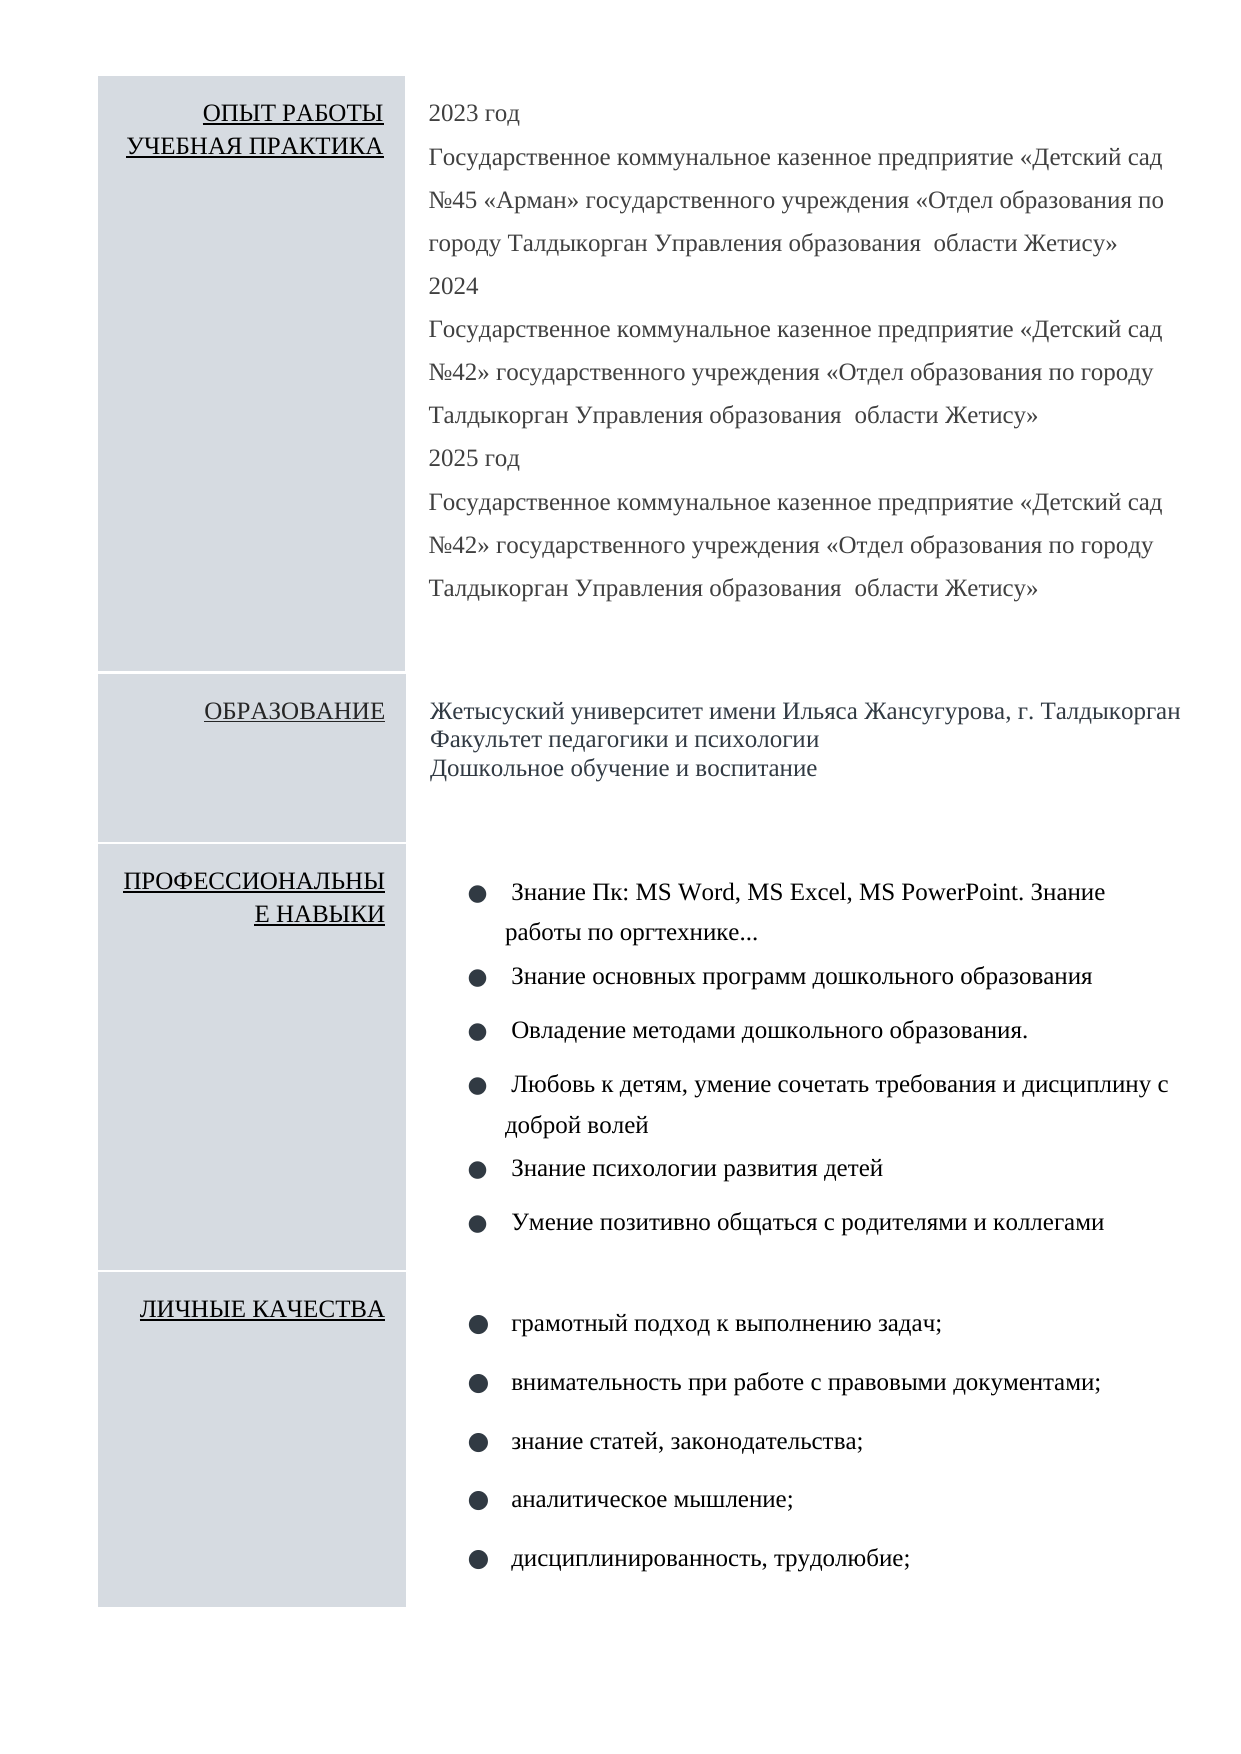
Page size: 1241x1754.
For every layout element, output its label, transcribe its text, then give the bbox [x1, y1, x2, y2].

table_cell 2023 год Государственное коммунальное казенное предприятие «Детский сад №45 «Арман» государственного учреждения «Отдел образования по городу Талдыкорган Управления образования области Жетису» 2024 Государственное коммунальное казенное предприятие «Детский сад №42» государственного учреждения «Отдел образования по городу Талдыкорган Управления образования области Жетису» 2025 год Государственное коммунальное казенное предприятие «Детский сад №42» государственного учреждения «Отдел образования по городу Талдыкорган Управления образования области Жетису» [407, 76, 1206, 671]
table_cell ОБРАЗОВАНИЕ [98, 674, 406, 842]
table_cell ПРОФЕССИОНАЛЬНЫЕ НАВЫКИ [98, 844, 406, 1270]
table_cell ЛИЧНЫЕ КАЧЕСТВА [98, 1272, 406, 1607]
table_cell Жетысуский университет имени Ильяса Жансугурова, г. Талдыкорган Факультет педагогики и психологии Дошкольное обучение и воспитание [409, 674, 1206, 842]
table_cell грамотный подход к выполнению задач; внимательность при работе с правовыми документами; знание статей, законодательства; аналитическое мышление; дисциплинированность, трудолюбие; [409, 1272, 1206, 1607]
table_cell ОПЫТ РАБОТЫ УЧЕБНАЯ ПРАКТИКА [98, 76, 405, 671]
table_cell Знание Пк: MS Word, MS Excel, MS PowerPoint. Знание работы по оргтехнике... Знание основных программ дошкольного образования Овладение методами дошкольного образования. Любовь к детям, умение сочетать требования и дисциплину с доброй волей Знание психологии развития детей Умение позитивно общаться с родителями и коллегами [409, 844, 1206, 1270]
